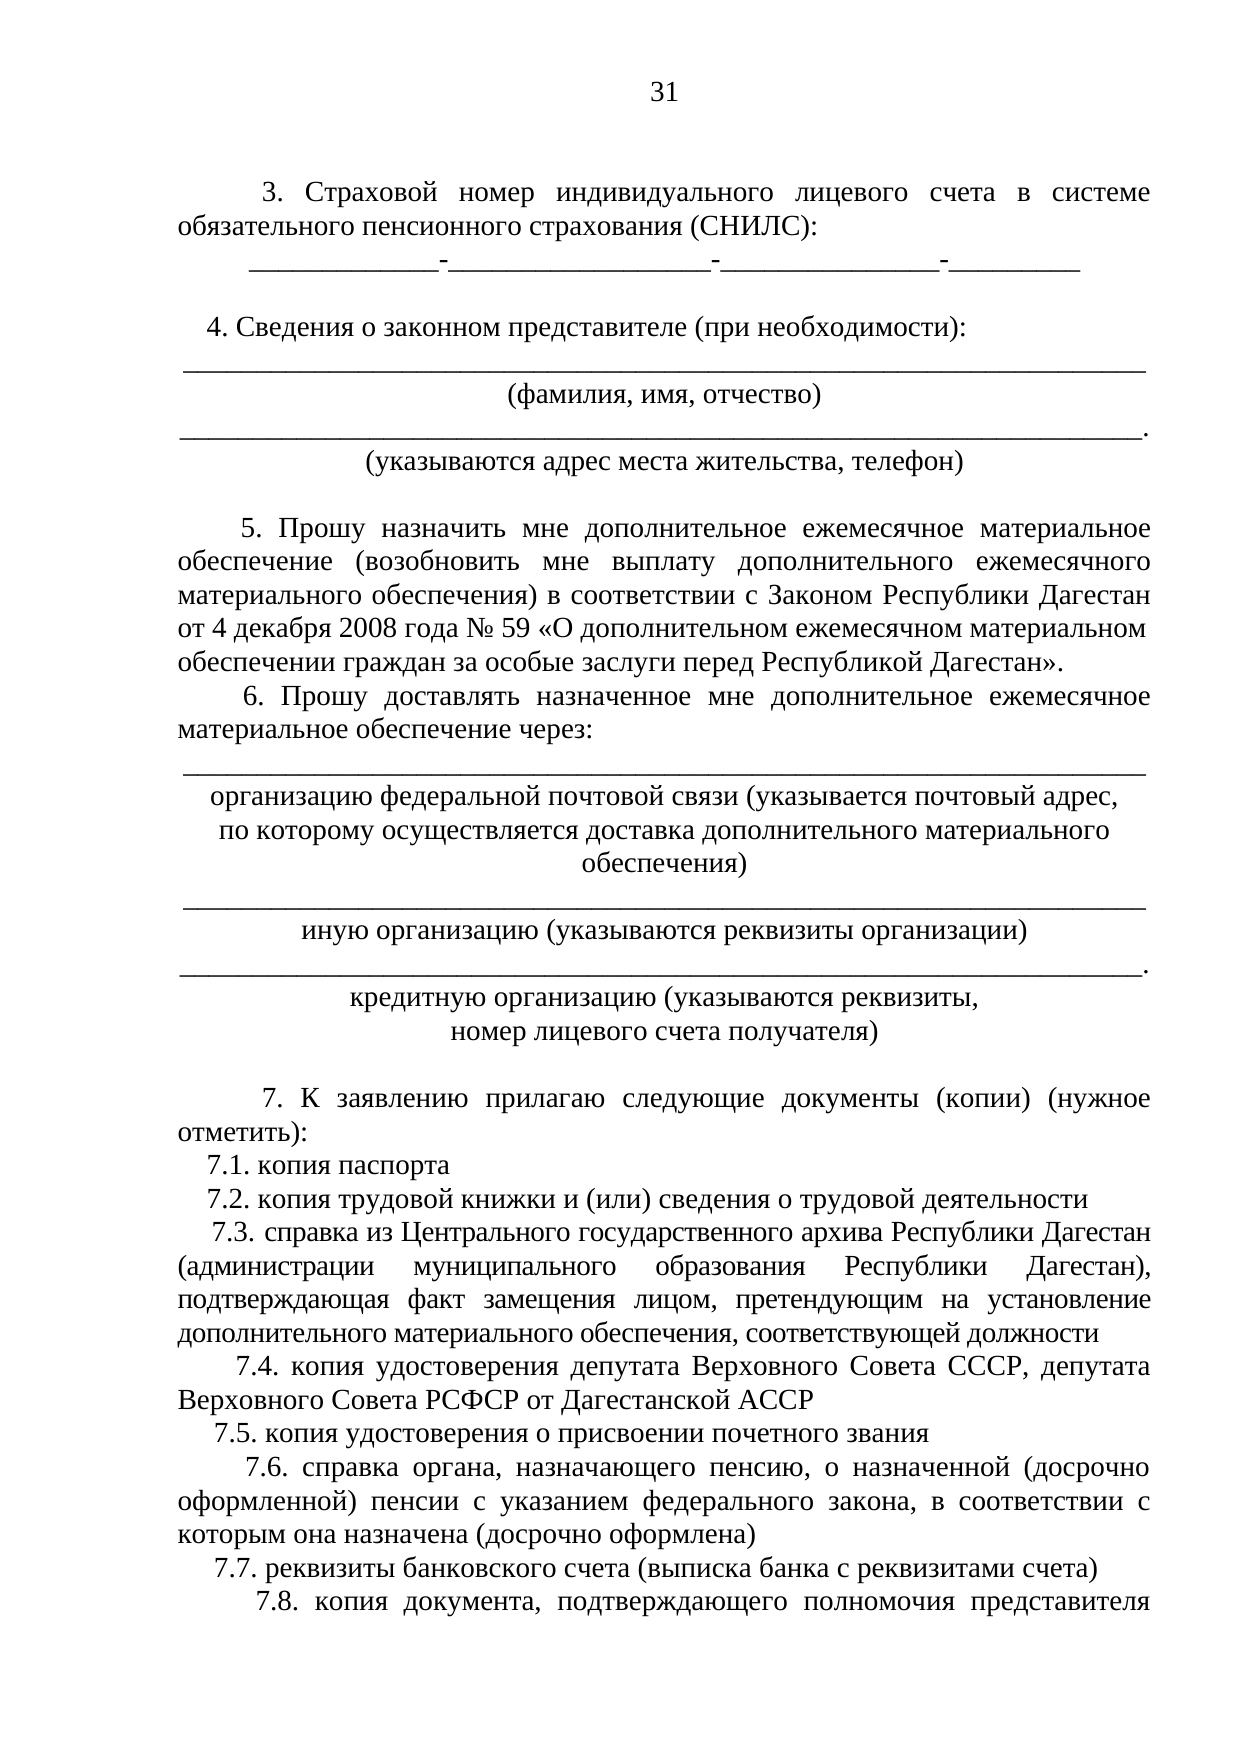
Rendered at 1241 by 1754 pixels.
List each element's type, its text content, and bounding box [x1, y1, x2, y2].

text 7.2. копия трудовой книжки и (или) сведения о трудовой деятельности [177, 1181, 1152, 1214]
text (фамилия, имя, отчество) [177, 376, 1152, 409]
text обеспечении граждан за особые заслуги перед Республикой Дагестан». [177, 644, 1152, 678]
text 4. Сведения о законном представителе (при необходимости): [177, 309, 1152, 342]
text кредитную организацию (указываются реквизиты, [177, 979, 1152, 1013]
text __________________________________________________________________ [177, 879, 1152, 912]
text организацию федеральной почтовой связи (указывается почтовый адрес, [177, 778, 1152, 812]
text по которому осуществляется доставка дополнительного материального [177, 812, 1152, 845]
text обеспечения) [177, 845, 1152, 879]
text 6. Прошу доставлять назначенное мне дополнительное ежемесячное материальное обеспечение через: [177, 678, 1152, 745]
text (указываются адрес места жительства, телефон) [177, 443, 1152, 476]
text 7.4. копия удостоверения депутата Верховного Совета СССР, депутата Верховного Совета РСФСР от Дагестанской АССР [177, 1348, 1152, 1416]
text _____________-__________________-_______________-_________ [177, 242, 1152, 275]
text 3. Страховой номер индивидуального лицевого счета в системе обязательного пенсионного страхования (СНИЛС): [177, 174, 1152, 242]
text номер лицевого счета получателя) [177, 1013, 1152, 1047]
text 7.3. справка из Центрального государственного архива Республики Дагестан (администрации муниципального образования Республики Дагестан), подтверждающая факт замещения лицом, претендующим на установление дополнительного материального обеспечения, соответствующей должности [177, 1214, 1152, 1348]
text 5. Прошу назначить мне дополнительное ежемесячное материальное обеспечение (возобновить мне выплату дополнительного ежемесячного материального обеспечения) в соответствии с Законом Республики Дагестан от 4 декабря 2008 года № 59 «О дополнительном ежемесячном материальном [177, 510, 1152, 644]
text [177, 1583, 1152, 1617]
text 7.5. копия удостоверения о присвоении почетного звания [177, 1416, 1152, 1449]
text __________________________________________________________________. [177, 409, 1152, 443]
text 7.7. реквизиты банковского счета (выписка банка с реквизитами счета) [177, 1550, 1152, 1583]
text 7.1. копия паспорта [177, 1147, 1152, 1181]
text __________________________________________________________________. [177, 946, 1152, 979]
text иную организацию (указываются реквизиты организации) [177, 912, 1152, 946]
text __________________________________________________________________ [177, 745, 1152, 778]
text 7.6. справка органа, назначающего пенсию, о назначенной (досрочно оформленной) пенсии с указанием федерального закона, в соответствии с которым она назначена (досрочно оформлена) [177, 1449, 1152, 1550]
text 7. К заявлению прилагаю следующие документы (копии) (нужное отметить): [177, 1080, 1152, 1147]
text __________________________________________________________________ [177, 342, 1152, 376]
